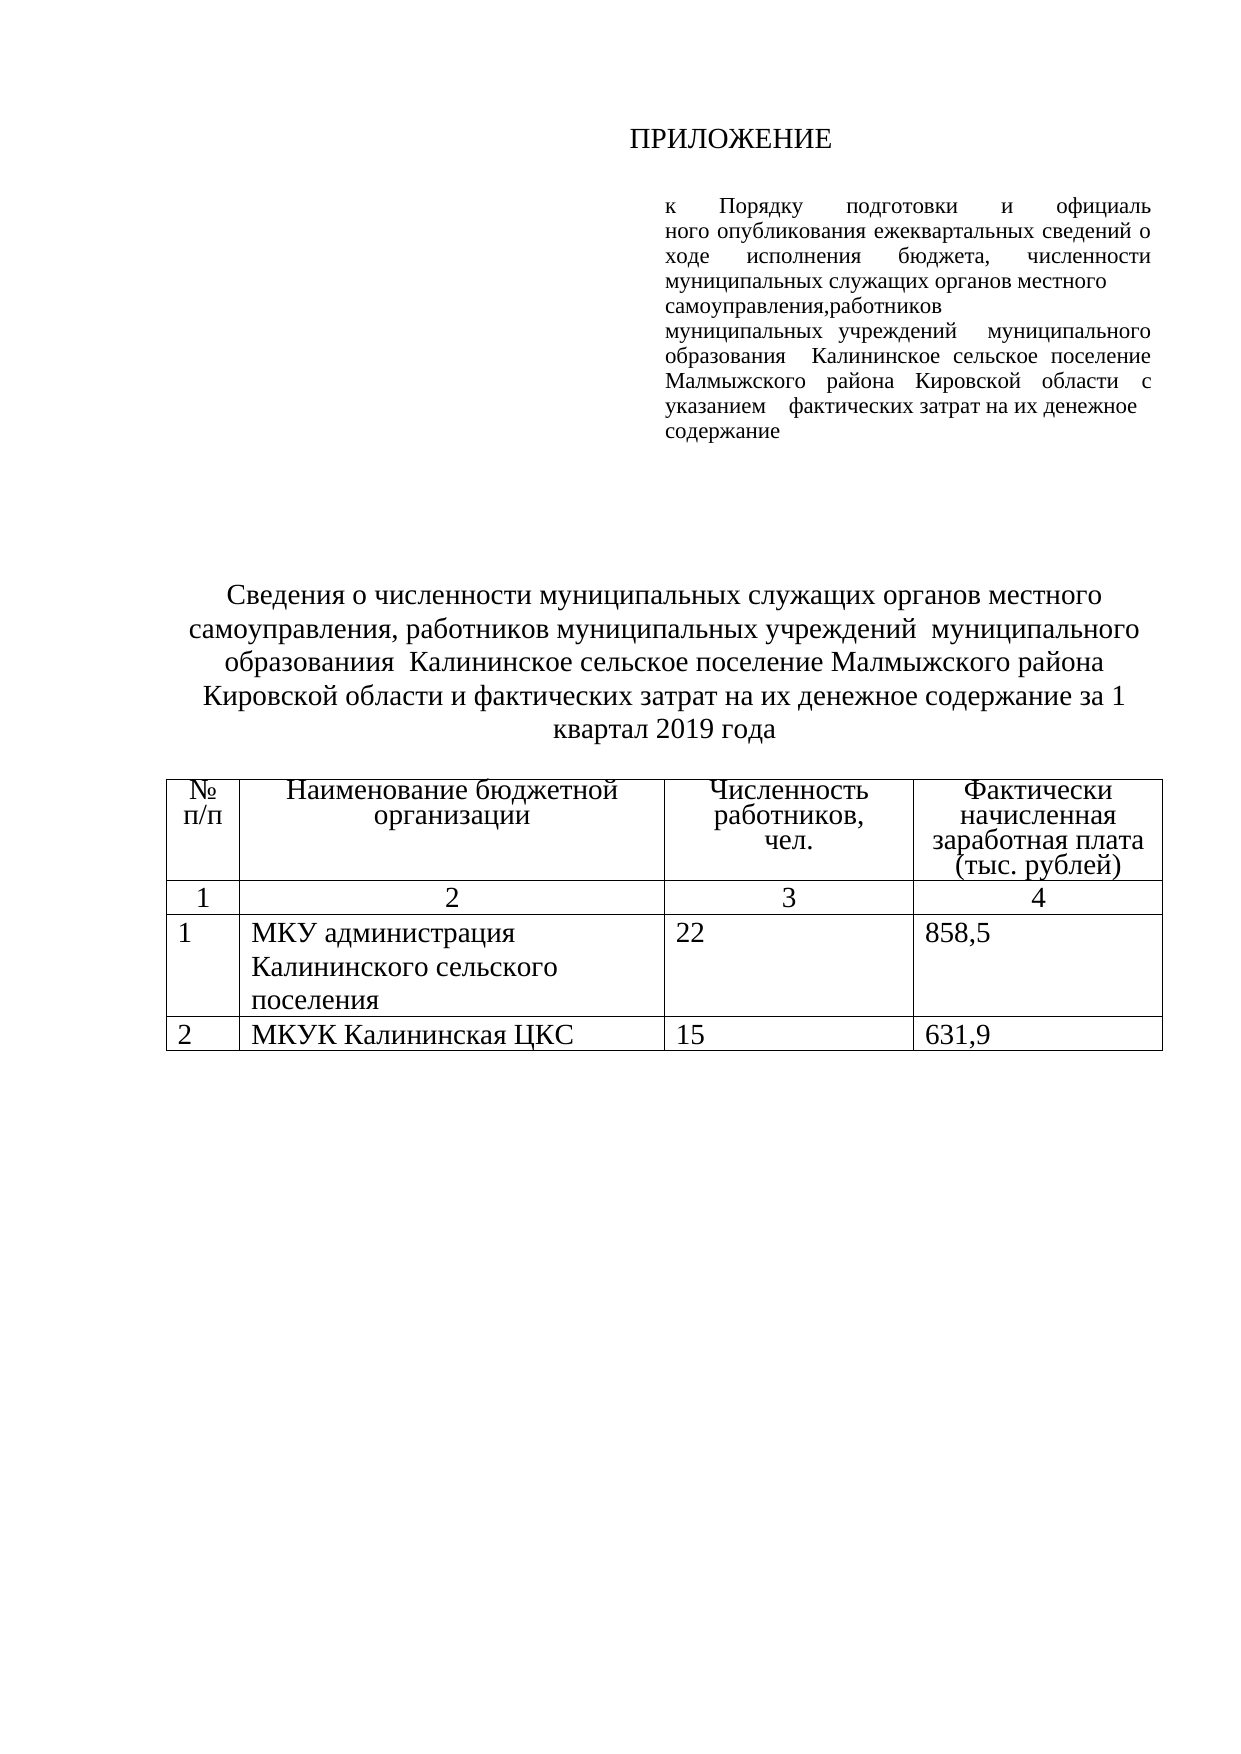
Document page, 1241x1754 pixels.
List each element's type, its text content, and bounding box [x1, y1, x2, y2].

table_cell 22 [665, 915, 913, 1016]
table_header Фактически начисленная заработная плата (тыс. рублей) [914, 780, 1162, 879]
table_cell 1 [167, 915, 239, 1016]
table_cell 2 [167, 1017, 239, 1050]
table_header № п/п [167, 780, 239, 879]
table_cell 3 [665, 881, 913, 914]
table_header Численность работников, чел. [665, 780, 913, 879]
table_cell 2 [240, 881, 664, 914]
text к Порядку подготовки и официаль ного опубликования ежеквартальных сведений о ходе исполнения бюджета, численности муниципальных служащих органов местного [665, 193, 1152, 293]
table_header Наименование бюджетной организации [240, 780, 664, 879]
table_cell 858,5 [914, 915, 1162, 1016]
table_cell 1 [167, 881, 239, 914]
table_cell 4 [914, 881, 1162, 914]
table_cell МКУК Калининская ЦКС [240, 1017, 664, 1050]
table_cell 631,9 [914, 1017, 1162, 1050]
text содержание [665, 418, 1152, 443]
text ПРИЛОЖЕНИЕ [177, 118, 1152, 156]
text самоуправления,работников муниципальных учреждений муниципального образования Калининское сельское поселение Малмыжского района Кировской области с указанием фактических затрат на их денежное [665, 293, 1152, 418]
table_cell 15 [665, 1017, 913, 1050]
text Сведения о численности муниципальных служащих органов местного самоуправления, работников муниципальных учреждений муниципального образованиия Калининское сельское поселение Малмыжского района Кировской области и фактических затрат на их денежное содержание за 1 квартал 2019 года [177, 577, 1152, 745]
table_cell МКУ администрация Калининского сельского поселения [240, 915, 664, 1016]
